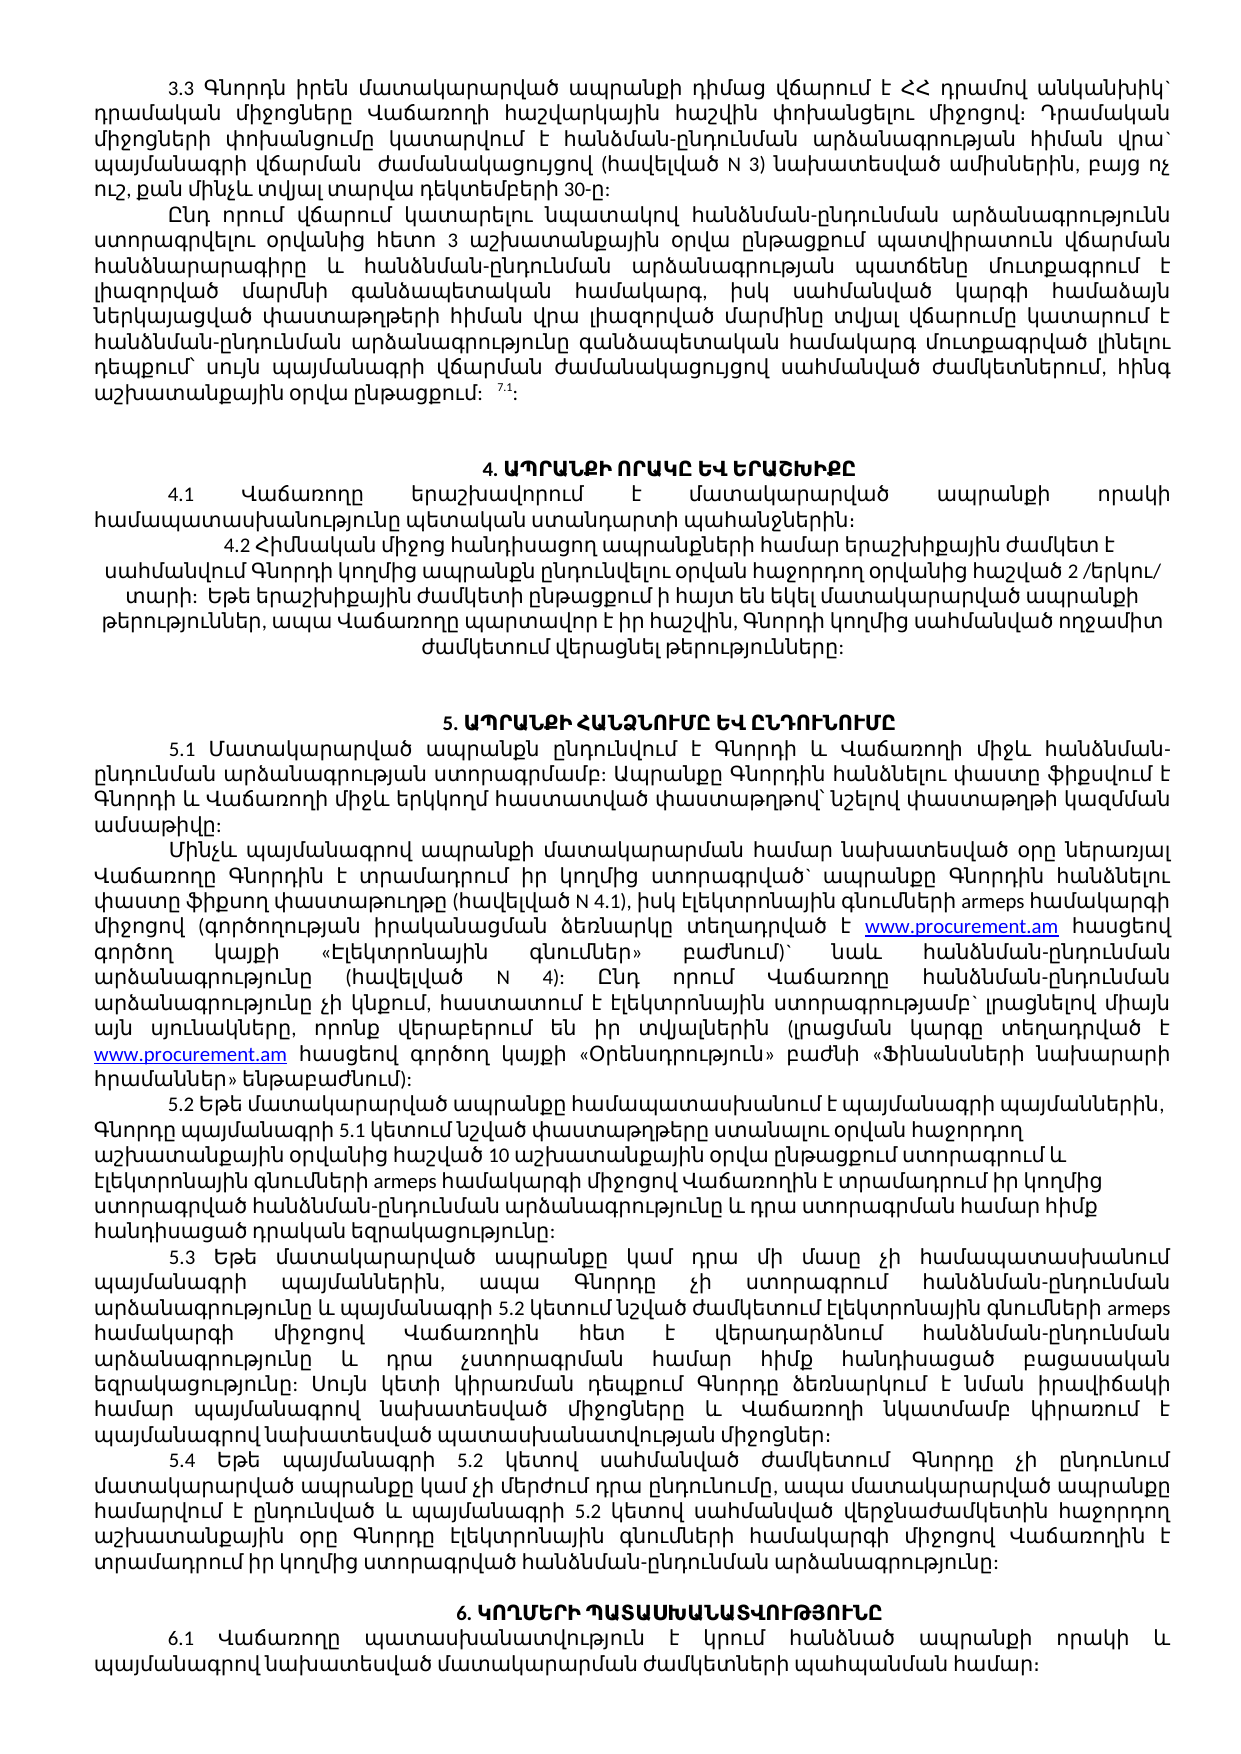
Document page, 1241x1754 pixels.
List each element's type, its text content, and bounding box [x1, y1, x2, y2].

text 6. ԿՈՂՄԵՐԻ ՊԱՏԱՍԽԱՆԱՏՎՈՒԹՅՈՒՆԸ [94, 1600, 1171, 1625]
text 4. ԱՊՐԱՆՔԻ ՈՐԱԿԸ ԵՎ ԵՐԱՇԽԻՔԸ [94, 456, 1171, 482]
text 6.1 Վաճառողը պատասխանատվություն է կրում հանձնած ապրանքի որակի և պայմանագրով նախատեսված մատակարարման ժամկետների պահպանման համար։ [94, 1625, 1171, 1676]
text 3.3 Գնորդն իրեն մատակարարված ապրանքի դիմաց վճարում է ՀՀ դրամով անկանխիկ` դրամական միջոցները Վաճառողի հաշվարկային հաշվին փոխանցելու միջոցով։ Դրամական միջոցների փոխանցումը կատարվում է հանձման-ընդունման արձանագրության հիման վրա` պայմանագրի վճարման ժամանակացույցով (հավելված N 3) նախատեսված ամիսներին, բայց ոչ ուշ, քան մինչև տվյալ տարվա դեկտեմբերի 30-ը: [94, 75, 1171, 202]
text 5.3 Եթե մատակարարված ապրանքը կամ դրա մի մասը չի համապատասխանում պայմանագրի պայմաններին, ապա Գնորդը չի ստորագրում հանձնման-ընդունման արձանագրությունը և պայմանագրի 5.2 կետում նշված ժամկետում էլեկտրոնային գնումների armeps համակարգի միջոցով Վաճառողին հետ է վերադարձնում հանձնման-ընդունման արձանագրությունը և դրա չստորագրման համար հիմք հանդիսացած բացասական եզրակացությունը: Սույն կետի կիրառման դեպքում Գնորդը ձեռնարկում է նման իրավիճակի համար պայմանագրով նախատեսված միջոցները և Վաճառողի նկատմամբ կիրառում է պայմանագրով նախատեսված պատասխանատվության միջոցներ։ [94, 1244, 1171, 1447]
text 5.2 Եթե մատակարարված ապրանքը համապատասխանում է պայմանագրի պայմաններին, Գնորդը պայմանագրի 5.1 կետում նշված փաստաթղթերը ստանալու օրվան հաջորդող աշխատանքային օրվանից հաշված 10 աշխատանքային օրվա ընթացքում ստորագրում և էլեկտրոնային գնումների armeps համակարգի միջոցով Վաճառողին է տրամադրում իր կողմից ստորագրված հանձնման-ընդունման արձանագրությունը և դրա ստորագրման համար հիմք հանդիսացած դրական եզրակացությունը: [94, 1092, 1171, 1244]
text Մինչև պայմանագրով ապրանքի մատակարարման համար նախատեսված օրը ներառյալ Վաճառողը Գնորդին է տրամադրում իր կողմից ստորագրված` ապրանքը Գնորդին հանձնելու փաստը ֆիքսող փաստաթուղթը (հավելված N 4.1), իսկ էլեկտրոնային գնումների armeps համակարգի միջոցով (գործողության իրականացման ձեռնարկը տեղադրված է www.procurement.am հասցեով գործող կայքի «Էլեկտրոնային գնումներ» բաժնում)` նաև հանձնման-ընդունման արձանագրությունը (հավելված N 4): Ընդ որում Վաճառողը հանձնման-ընդունման արձանագրությունը չի կնքում, հաստատում է էլեկտրոնային ստորագրությամբ` լրացնելով միայն այն սյունակները, որոնք վերաբերում են իր տվյալներին (լրացման կարգը տեղադրված է www.procurement.am հասցեով գործող կայքի «Օրենսդրություն» բաժնի «Ֆինանսների նախարարի հրամաններ» ենթաբաժնում): [94, 837, 1171, 1092]
text 4.2 Հիմնական միջոց հանդիսացող ապրանքների համար երաշխիքային ժամկետ է սահմանվում Գնորդի կողմից ապրանքն ընդունվելու օրվան հաջորդող օրվանից հաշված 2 /երկու/ տարի: Եթե երաշխիքային ժամկետի ընթացքում ի հայտ են եկել մատակարարված ապրանքի թերություններ, ապա Վաճառողը պարտավոր է իր հաշվին, Գնորդի կողմից սահմանված ողջամիտ ժամկետում վերացնել թերությունները: [94, 532, 1171, 659]
text 5. ԱՊՐԱՆՔԻ ՀԱՆՁՆՈՒՄԸ ԵՎ ԸՆԴՈՒՆՈՒՄԸ [94, 710, 1171, 736]
text 5.1 Մատակարարված ապրանքն ընդունվում է Գնորդի և Վաճառողի միջև հանձնման-ընդունման արձանագրության ստորագրմամբ: Ապրանքը Գնորդին հանձնելու փաստը ֆիքսվում է Գնորդի և Վաճառողի միջև երկկողմ հաստատված փաստաթղթով՝ նշելով փաստաթղթի կազմման ամսաթիվը: [94, 736, 1171, 837]
text 4.1 Վաճառողը երաշխավորում է մատակարարված ապրանքի որակի համապատասխանությունը պետական ստանդարտի պահանջներին։ [94, 482, 1171, 532]
text 5.4 Եթե պայմանագրի 5.2 կետով սահմանված ժամկետում Գնորդը չի ընդունում մատակարարված ապրանքը կամ չի մերժում դրա ընդունումը, ապա մատակարարված ապրանքը համարվում է ընդունված և պայմանագրի 5.2 կետով սահմանված վերջնաժամկետին հաջորդող աշխատանքային օրը Գնորդը էլեկտրոնային գնումների համակարգի միջոցով Վաճառողին է տրամադրում իր կողմից ստորագրված հանձնման-ընդունման արձանագրությունը: [94, 1447, 1171, 1574]
